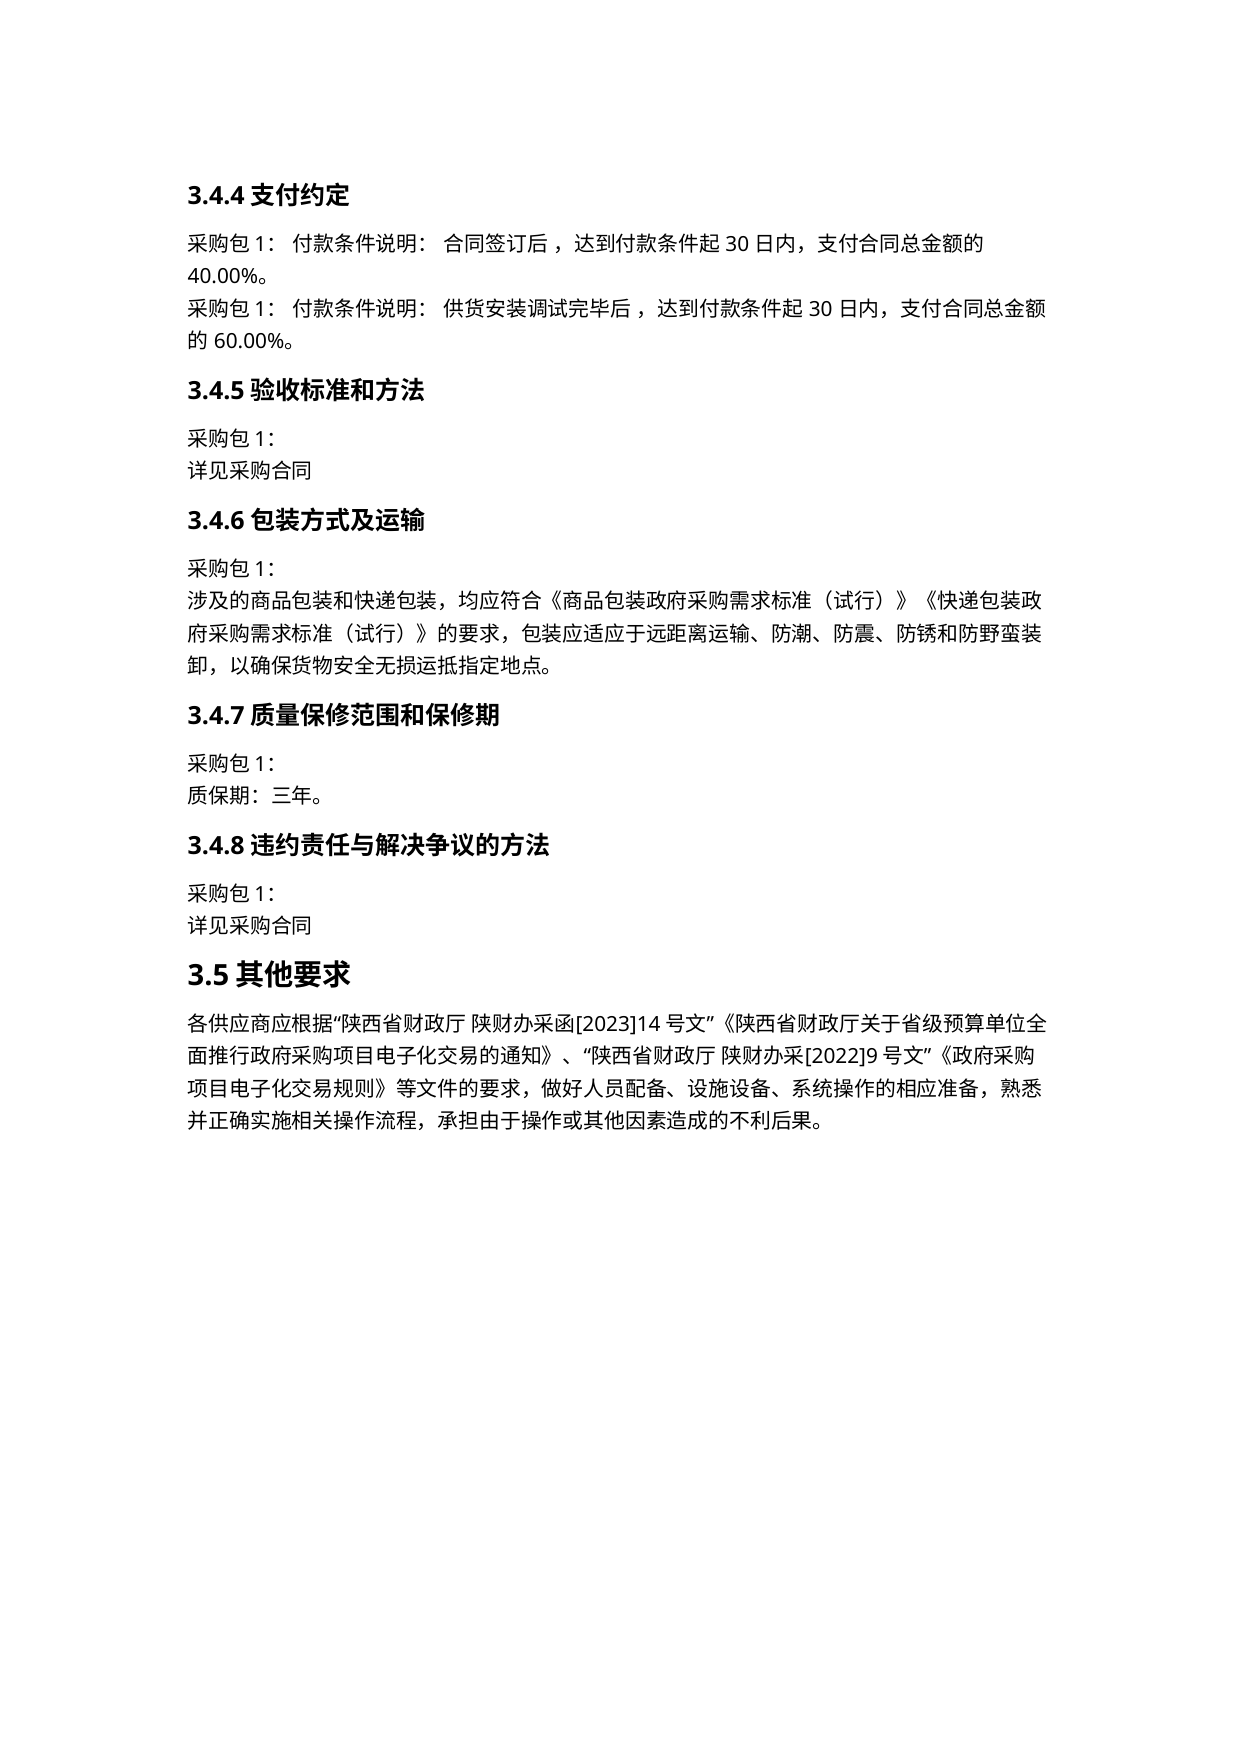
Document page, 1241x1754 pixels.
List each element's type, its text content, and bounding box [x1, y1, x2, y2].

text 详见采购合同 [187, 909, 1053, 942]
text 各供应商应根据“陕西省财政厅 陕财办采函[2023]14号文”《陕西省财政厅关于省级预算单位全面推行政府采购项目电子化交易的通知》、“陕西省财政厅 陕财办采[2022]9号文”《政府采购项目电子化交易规则》等文件的要求，做好人员配备、设施设备、系统操作的相应准备，熟悉并正确实施相关操作流程，承担由于操作或其他因素造成的不利后果。 [187, 1007, 1053, 1137]
text 3.4.7质量保修范围和保修期 [187, 682, 1053, 747]
text 3.4.4支付约定 [187, 162, 1053, 227]
text 采购包1： [187, 747, 1053, 779]
text 详见采购合同 [187, 454, 1053, 487]
text 采购包1： [187, 422, 1053, 454]
text 采购包1： [187, 552, 1053, 584]
text 采购包1： 付款条件说明： 供货安装调试完毕后 ，达到付款条件起 30 日内，支付合同总金额的 60.00%。 [187, 292, 1053, 357]
text 质保期：三年。 [187, 779, 1053, 812]
text 涉及的商品包装和快递包装，均应符合《商品包装政府采购需求标准（试行）》《快递包装政府采购需求标准（试行）》的要求，包装应适应于远距离运输、防潮、防震、防锈和防野蛮装卸，以确保货物安全无损运抵指定地点。 [187, 584, 1053, 682]
text 3.4.6包装方式及运输 [187, 487, 1053, 552]
text 3.4.8违约责任与解决争议的方法 [187, 812, 1053, 877]
text 3.5其他要求 [187, 942, 1053, 1007]
text 采购包1： 付款条件说明： 合同签订后 ，达到付款条件起 30 日内，支付合同总金额的 40.00%。 [187, 227, 1053, 292]
text 采购包1： [187, 877, 1053, 909]
text 3.4.5验收标准和方法 [187, 357, 1053, 422]
